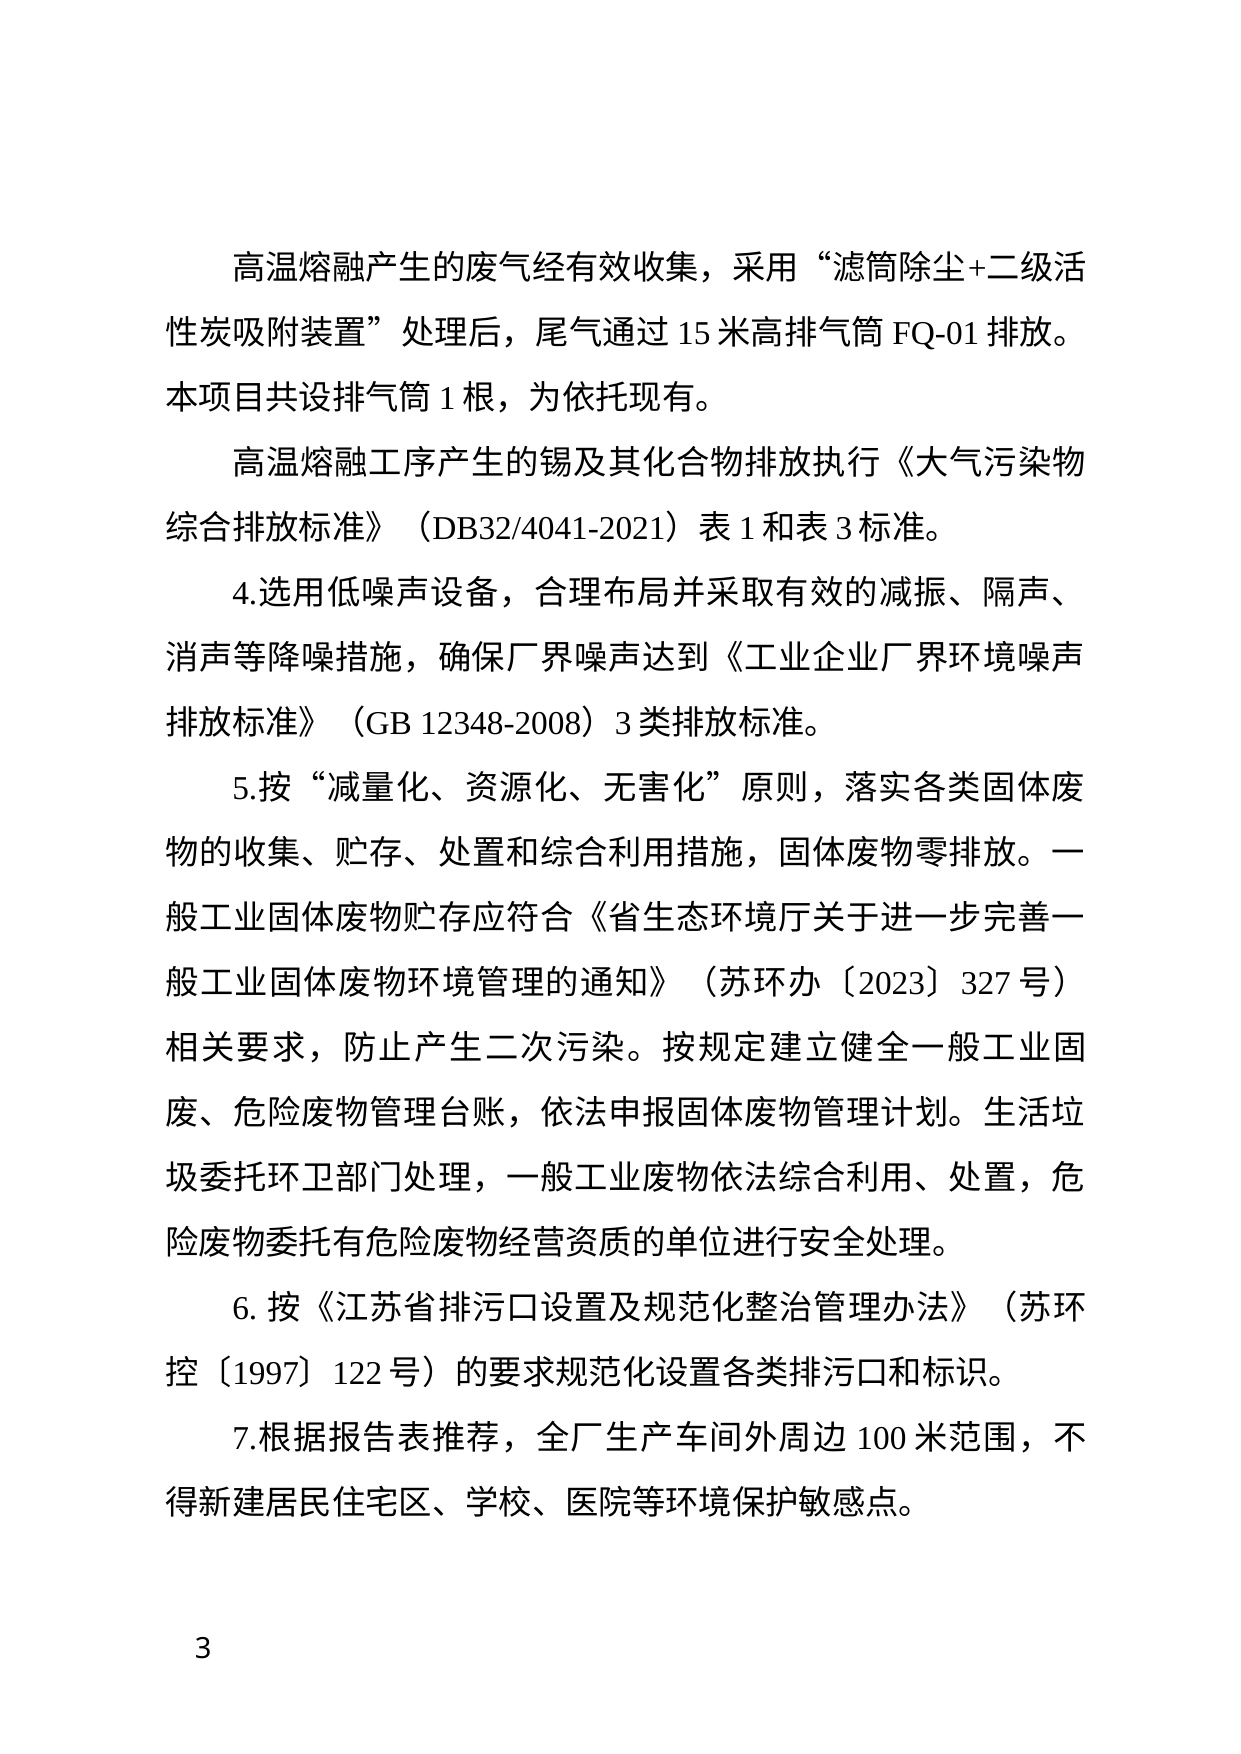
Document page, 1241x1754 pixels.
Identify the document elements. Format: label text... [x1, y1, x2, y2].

text 高温熔融产生的废气经有效收集，采用“滤筒除尘+二级活性炭吸附装置”处理后，尾气通过15米高排气筒FQ-01排放。本项目共设排气筒1根，为依托现有。 [165, 233, 1087, 428]
text 5.按“减量化、资源化、无害化”原则，落实各类固体废物的收集、贮存、处置和综合利用措施，固体废物零排放。一般工业固体废物贮存应符合《省生态环境厅关于进一步完善一般工业固体废物环境管理的通知》（苏环办〔2023〕327号）相关要求，防止产生二次污染。按规定建立健全一般工业固废、危险废物管理台账，依法申报固体废物管理计划。生活垃圾委托环卫部门处理，一般工业废物依法综合利用、处置，危险废物委托有危险废物经营资质的单位进行安全处理。 [165, 753, 1087, 1273]
text 高温熔融工序产生的锡及其化合物排放执行《大气污染物综合排放标准》（DB32/4041-2021）表1和表3标准。 [165, 428, 1087, 558]
text 7.根据报告表推荐，全厂生产车间外周边100米范围，不得新建居民住宅区、学校、医院等环境保护敏感点。 [165, 1403, 1087, 1533]
text 4.选用低噪声设备，合理布局并采取有效的减振、隔声、消声等降噪措施，确保厂界噪声达到《工业企业厂界环境噪声排放标准》（GB 12348-2008）3类排放标准。 [165, 558, 1087, 753]
text 6. 按《江苏省排污口设置及规范化整治管理办法》（苏环控〔1997〕122号）的要求规范化设置各类排污口和标识。 [165, 1273, 1087, 1403]
